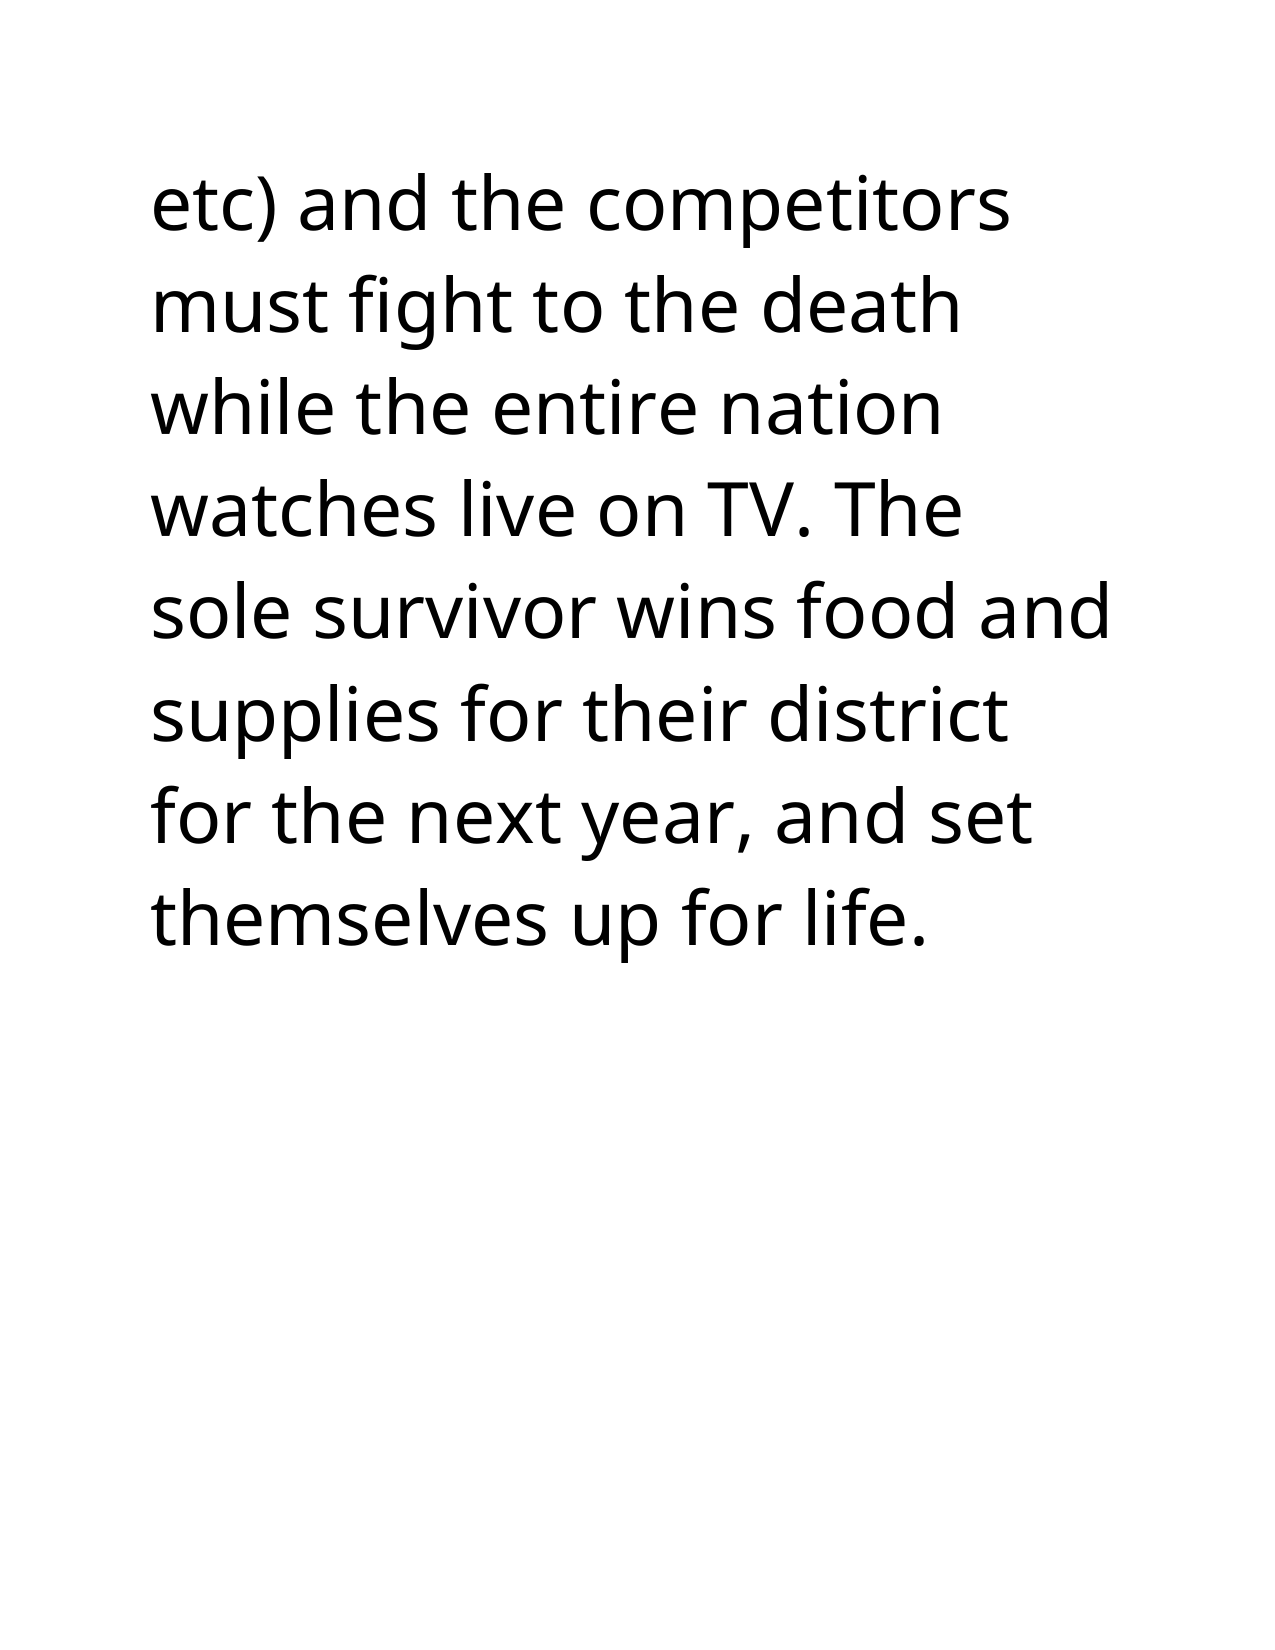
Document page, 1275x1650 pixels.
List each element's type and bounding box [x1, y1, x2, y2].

text [150, 150, 1125, 967]
